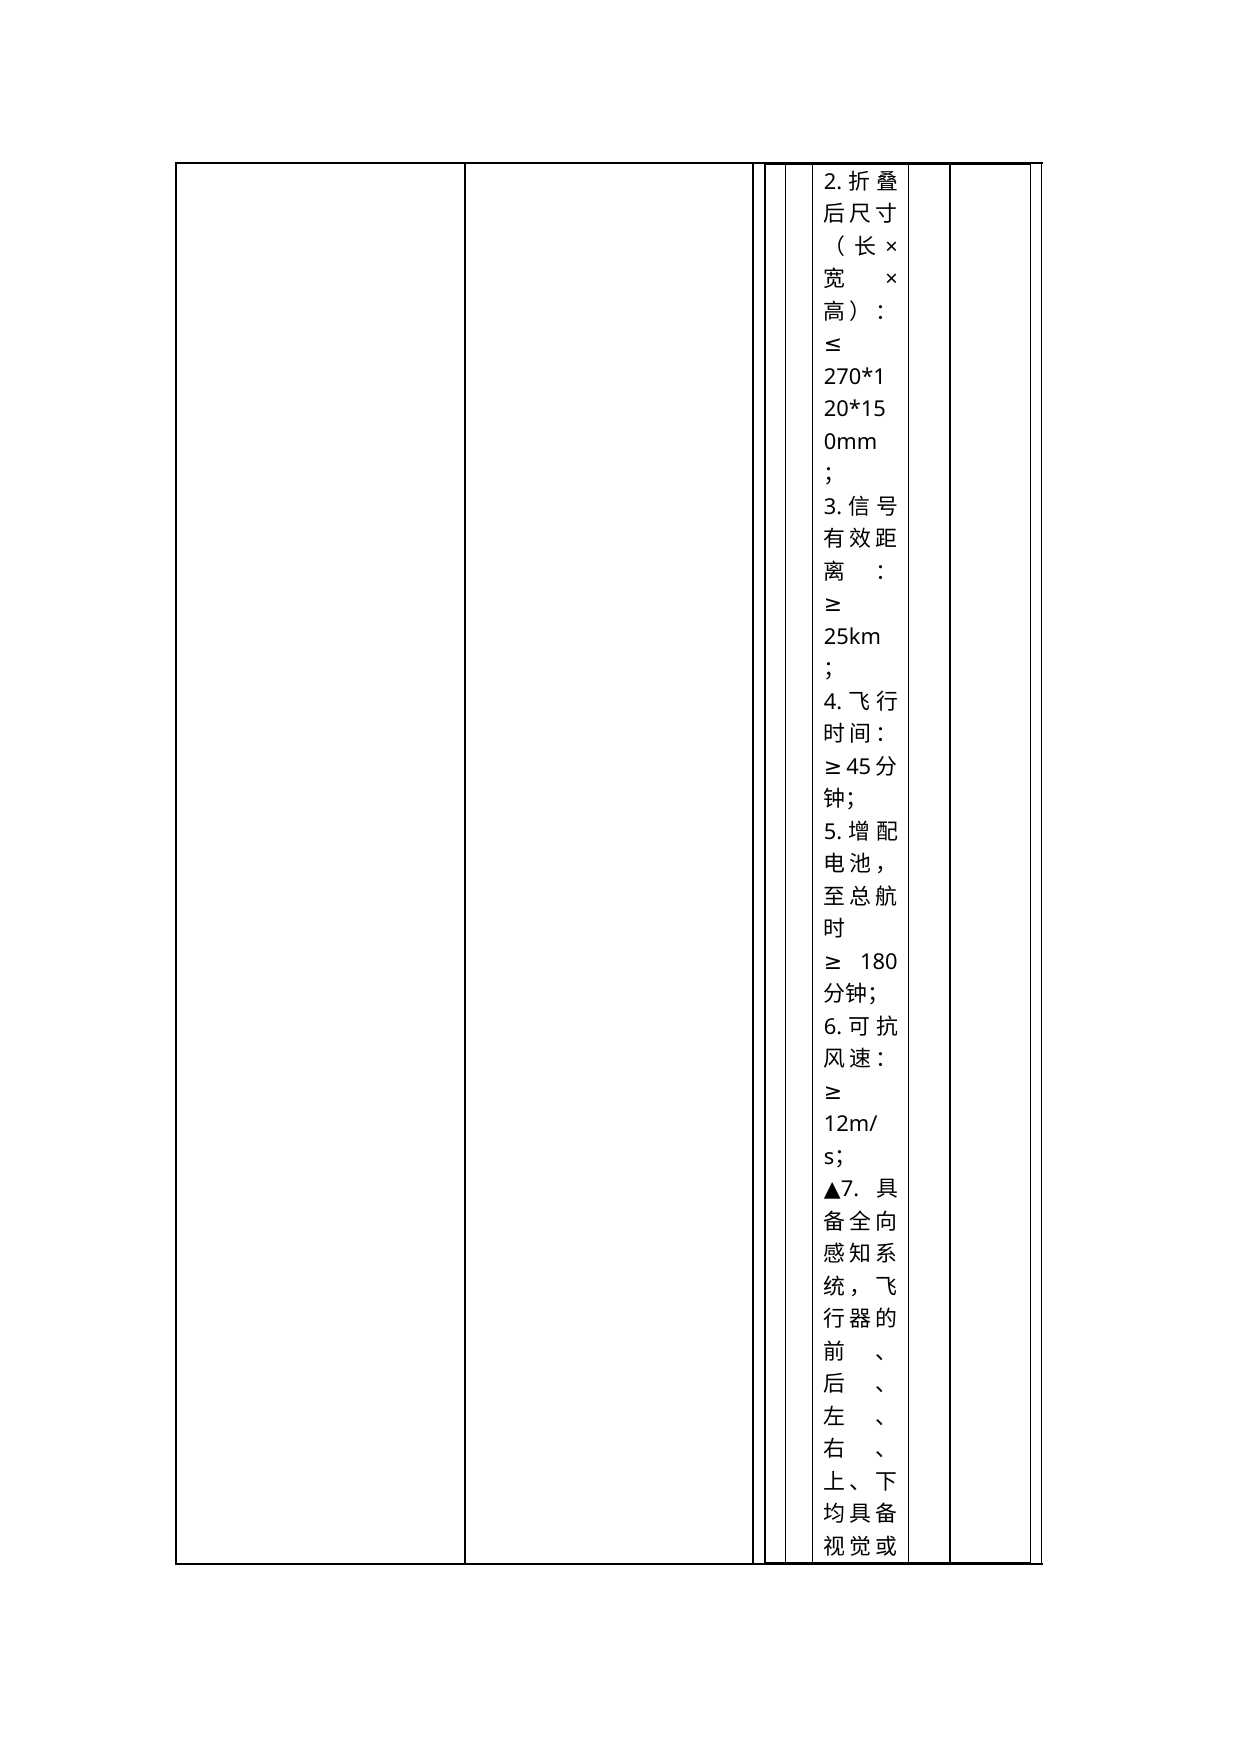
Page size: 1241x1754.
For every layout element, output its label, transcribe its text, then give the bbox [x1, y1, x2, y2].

table_cell [951, 165, 1030, 1562]
table_cell [909, 165, 949, 1562]
table_cell [813, 165, 908, 1562]
table_cell [754, 164, 764, 1563]
table_cell [766, 165, 785, 1562]
table_cell [466, 164, 752, 1563]
table_cell [1031, 164, 1041, 1563]
table_cell 1 [177, 164, 464, 1563]
table_cell [786, 165, 812, 1562]
